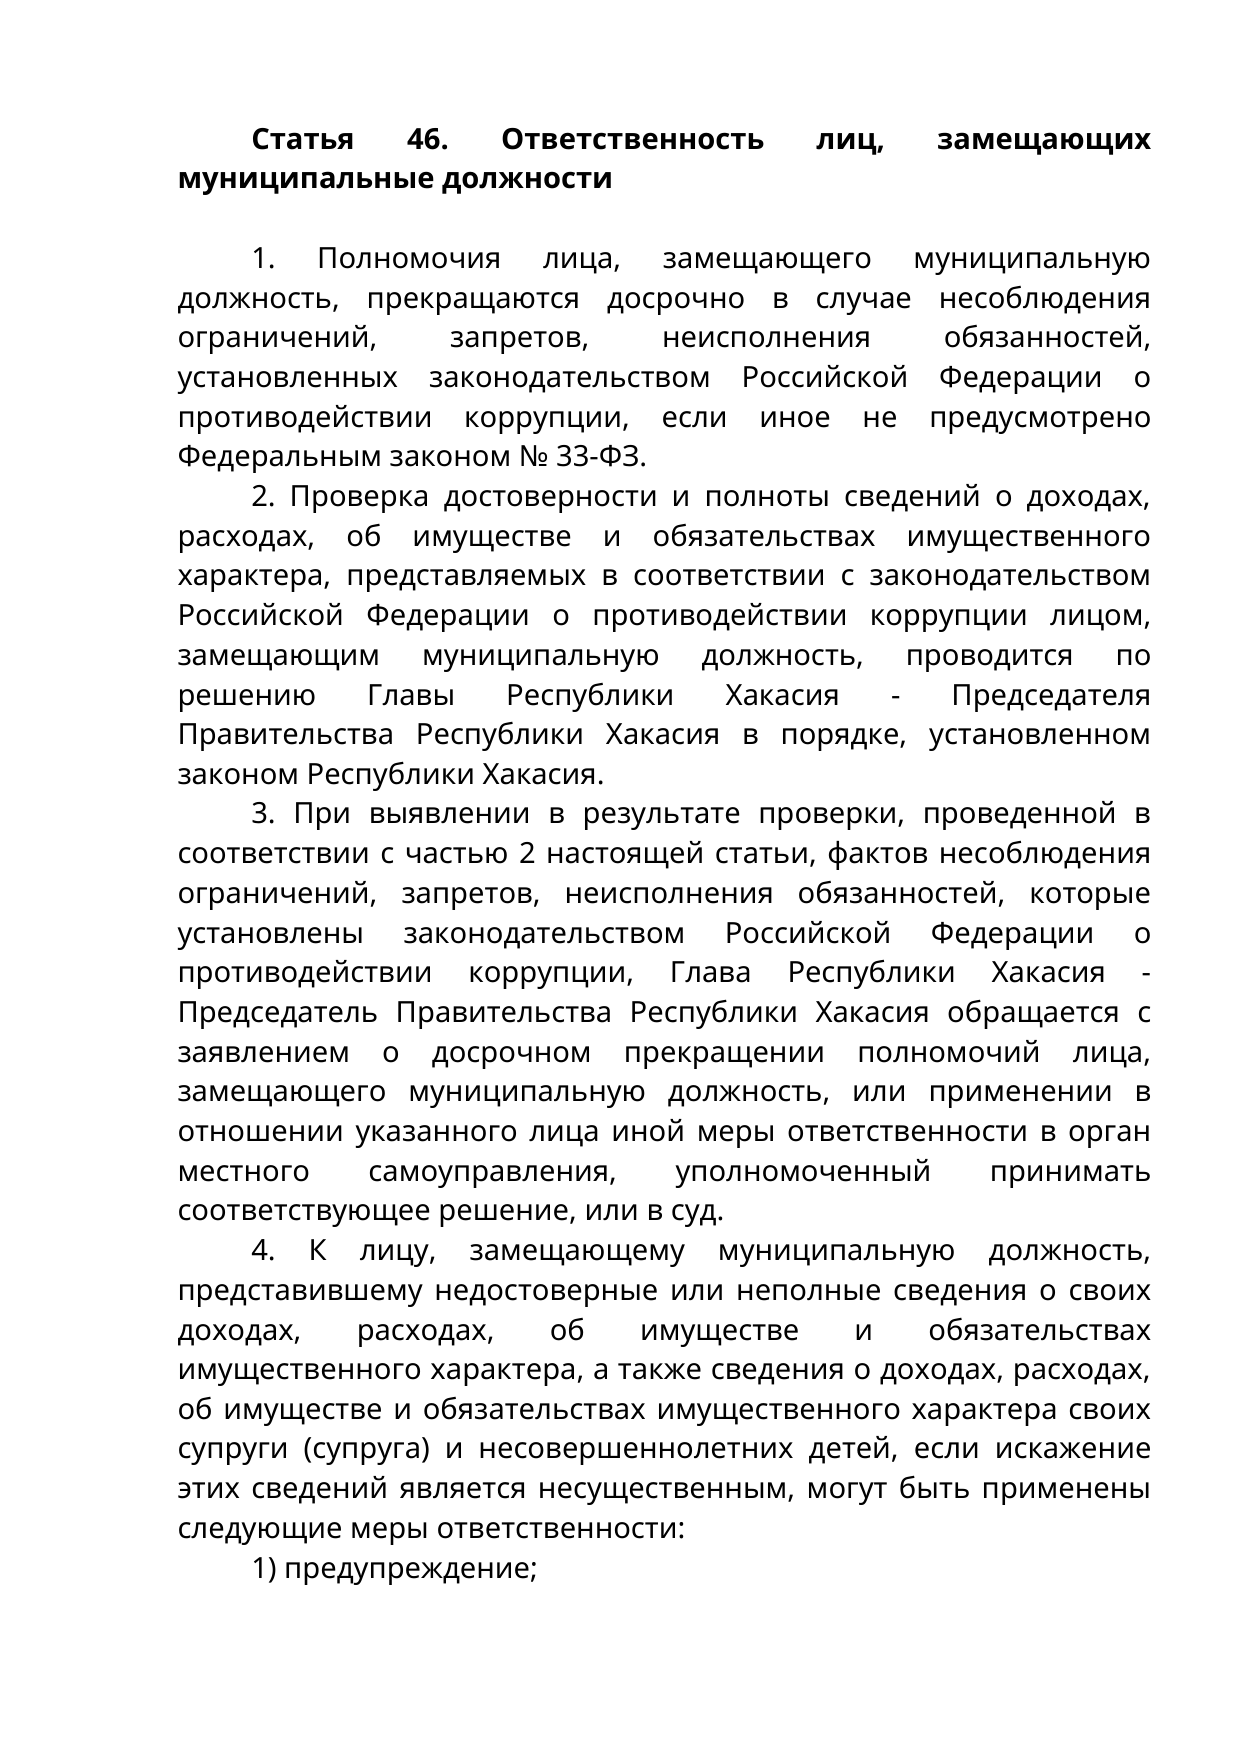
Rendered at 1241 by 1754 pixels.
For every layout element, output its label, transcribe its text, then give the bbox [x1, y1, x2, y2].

text 2. Проверка достоверности и полноты сведений о доходах, расходах, об имуществе и обязательствах имущественного характера, представляемых в соответствии с законодательством Российской Федерации о противодействии коррупции лицом, замещающим муниципальную должность, проводится по решению Главы Республики Хакасия - Председателя Правительства Республики Хакасия в порядке, установленном законом Республики Хакасия. [177, 475, 1152, 793]
text 1) предупреждение; [177, 1547, 1152, 1587]
text 3. При выявлении в результате проверки, проведенной в соответствии с частью 2 настоящей статьи, фактов несоблюдения ограничений, запретов, неисполнения обязанностей, которые установлены законодательством Российской Федерации о противодействии коррупции, Глава Республики Хакасия - Председатель Правительства Республики Хакасия обращается с заявлением о досрочном прекращении полномочий лица, замещающего муниципальную должность, или применении в отношении указанного лица иной меры ответственности в орган местного самоуправления, уполномоченный принимать соответствующее решение, или в суд. [177, 793, 1152, 1229]
text 1. Полномочия лица, замещающего муниципальную должность, прекращаются досрочно в случае несоблюдения ограничений, запретов, неисполнения обязанностей, установленных законодательством Российской Федерации о противодействии коррупции, если иное не предусмотрено Федеральным законом № 33-ФЗ. [177, 237, 1152, 475]
text Статья 46. Ответственность лиц, замещающих муниципальные должности [177, 118, 1152, 197]
text 4. К лицу, замещающему муниципальную должность, представившему недостоверные или неполные сведения о своих доходах, расходах, об имуществе и обязательствах имущественного характера, а также сведения о доходах, расходах, об имуществе и обязательствах имущественного характера своих супруги (супруга) и несовершеннолетних детей, если искажение этих сведений является несущественным, могут быть применены следующие меры ответственности: [177, 1229, 1152, 1547]
